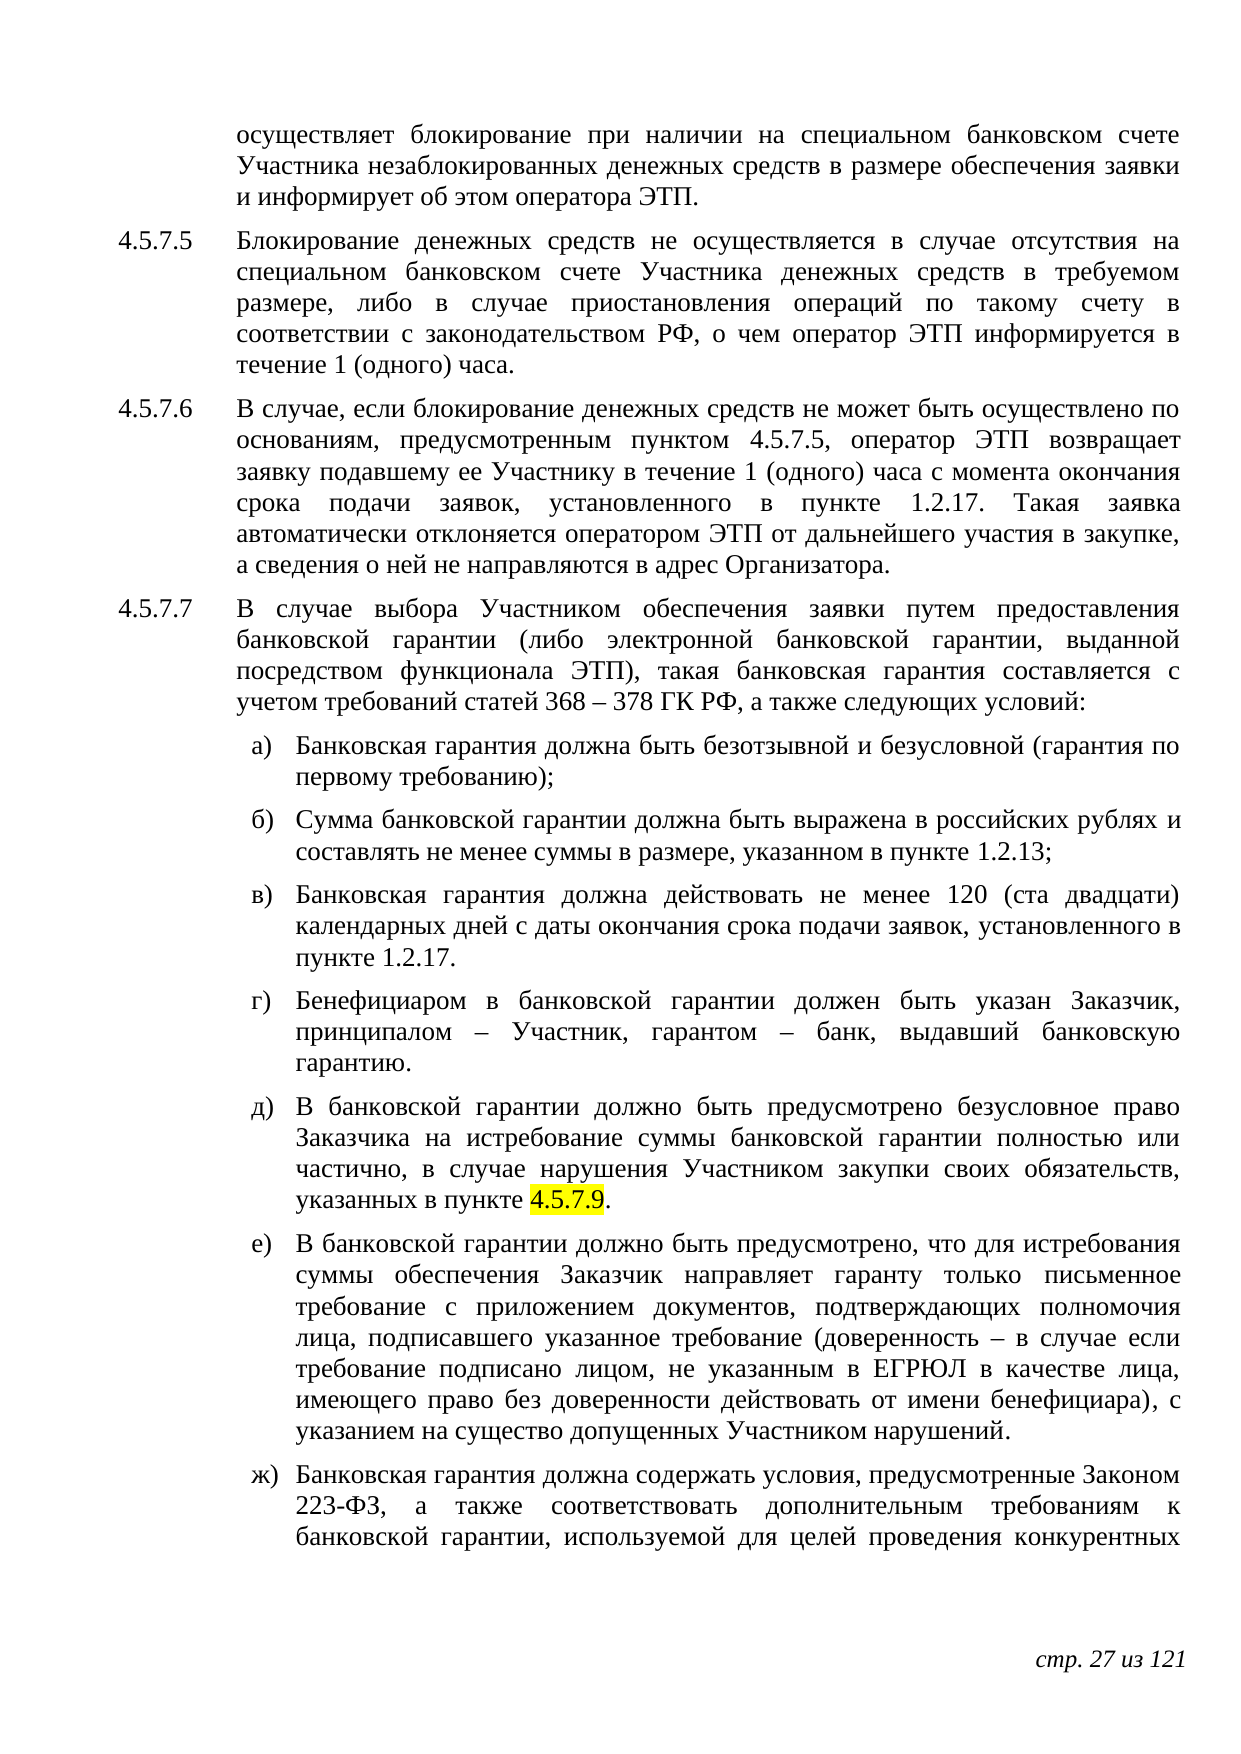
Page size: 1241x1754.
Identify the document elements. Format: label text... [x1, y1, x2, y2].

text Блокирование денежных средств не осуществляется в случае отсутствия на специальном банковском счете Участника денежных средств в требуемом размере, либо в случае приостановления операций по такому счету в соответствии с законодательством РФ, о чем оператор ЭТП информируется в течение 1 (одного) часа. [118, 224, 1181, 380]
text Банковская гарантия должна быть безотзывной и безусловной (гарантия по первому требованию); [251, 729, 1181, 791]
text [118, 118, 1181, 212]
text Банковская гарантия должна действовать не менее 120 (ста двадцати) календарных дней с даты окончания срока подачи заявок, установленного в пункте 1.2.17. [251, 878, 1181, 972]
text Бенефициаром в банковской гарантии должен быть указан Заказчик, принципалом – Участник, гарантом – банк, выдавший банковскую гарантию. [251, 984, 1181, 1078]
text В случае, если блокирование денежных средств не может быть осуществлено по основаниям, предусмотренным пунктом 4.5.7.5, оператор ЭТП возвращает заявку подавшему ее Участнику в течение 1 (одного) часа с момента окончания срока подачи заявок, установленного в пункте 1.2.17. Такая заявка автоматически отклоняется оператором ЭТП от дальнейшего участия в закупке, а сведения о ней не направляются в адрес Организатора. [118, 392, 1181, 579]
text В случае выбора Участником обеспечения заявки путем предоставления банковской гарантии (либо электронной банковской гарантии, выданной посредством функционала ЭТП), такая банковская гарантия составляется с учетом требований статей 368 – 378 ГК РФ, а также следующих условий: [118, 592, 1181, 716]
text Сумма банковской гарантии должна быть выражена в российских рублях и составлять не менее суммы в размере, указанном в пункте 1.2.13; [251, 803, 1181, 866]
text В банковской гарантии должно быть предусмотрено безусловное право Заказчика на истребование суммы банковской гарантии полностью или частично, в случае нарушения Участником закупки своих обязательств, указанных в пункте 4.5.7.9. [251, 1090, 1181, 1215]
text В банковской гарантии должно быть предусмотрено, что для истребования суммы обеспечения Заказчик направляет гаранту только письменное требование с приложением документов, подтверждающих полномочия лица, подписавшего указанное требование (доверенность – в случае если требование подписано лицом, не указанным в ЕГРЮЛ в качестве лица, имеющего право без доверенности действовать от имени бенефициара), с указанием на существо допущенных Участником нарушений. [251, 1227, 1181, 1445]
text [251, 1458, 1181, 1551]
